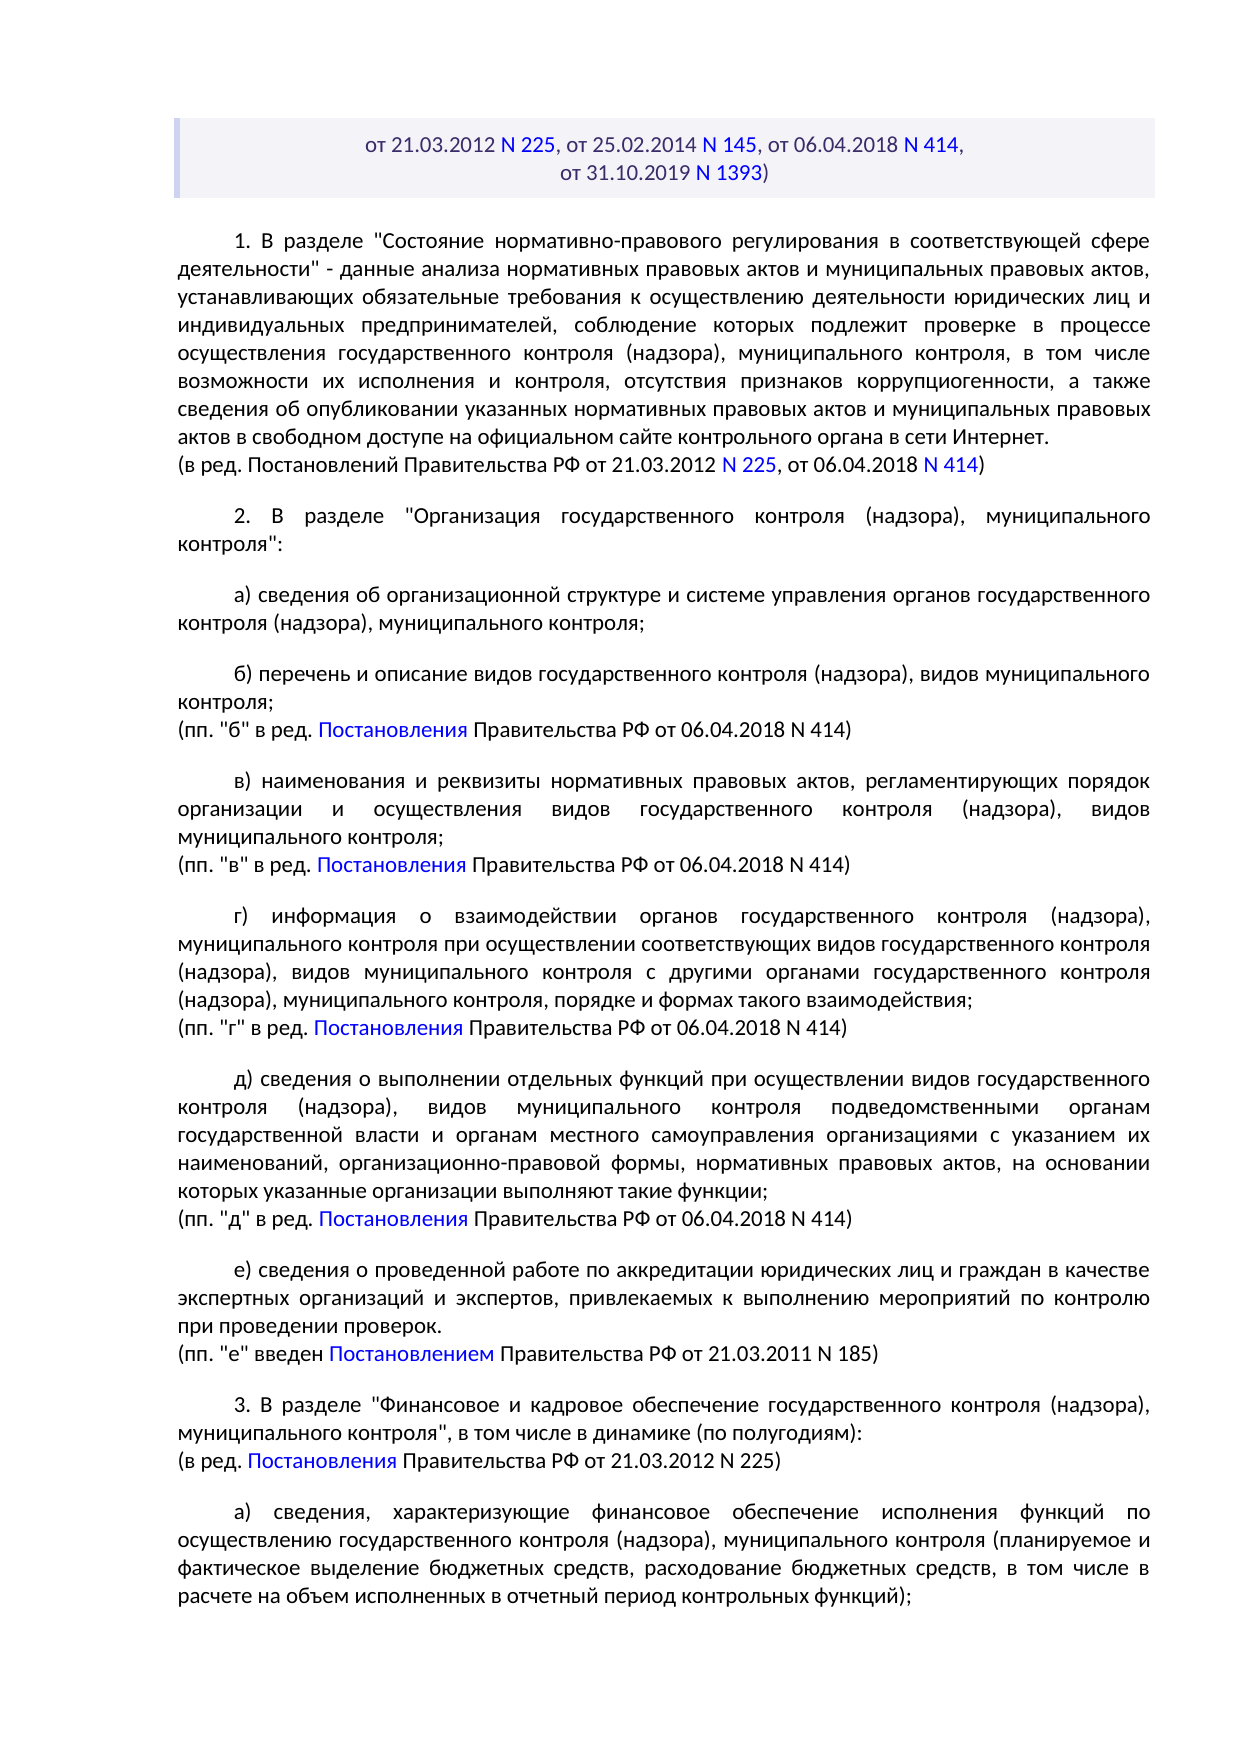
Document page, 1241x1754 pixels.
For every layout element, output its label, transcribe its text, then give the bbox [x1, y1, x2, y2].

text (пп. "б" в ред. Постановления Правительства РФ от 06.04.2018 N 414) [177, 715, 1152, 743]
text (в ред. Постановления Правительства РФ от 21.03.2012 N 225) [177, 1446, 1152, 1474]
text (пп. "е" введен Постановлением Правительства РФ от 21.03.2011 N 185) [177, 1339, 1152, 1367]
text 3. В разделе "Финансовое и кадровое обеспечение государственного контроля (надзора), муниципального контроля", в том числе в динамике (по полугодиям): [177, 1390, 1152, 1446]
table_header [180, 118, 1149, 198]
text в) наименования и реквизиты нормативных правовых актов, регламентирующих порядок организации и осуществления видов государственного контроля (надзора), видов муниципального контроля; [177, 766, 1152, 850]
text 1. В разделе "Состояние нормативно-правового регулирования в соответствующей сфере деятельности" - данные анализа нормативных правовых актов и муниципальных правовых актов, устанавливающих обязательные требования к осуществлению деятельности юридических лиц и индивидуальных предпринимателей, соблюдение которых подлежит проверке в процессе осуществления государственного контроля (надзора), муниципального контроля, в том числе возможности их исполнения и контроля, отсутствия признаков коррупциогенности, а также сведения об опубликовании указанных нормативных правовых актов и муниципальных правовых актов в свободном доступе на официальном сайте контрольного органа в сети Интернет. [177, 226, 1152, 450]
text а) сведения, характеризующие финансовое обеспечение исполнения функций по осуществлению государственного контроля (надзора), муниципального контроля (планируемое и фактическое выделение бюджетных средств, расходование бюджетных средств, в том числе в расчете на объем исполненных в отчетный период контрольных функций); [177, 1497, 1152, 1609]
text (в ред. Постановлений Правительства РФ от 21.03.2012 N 225, от 06.04.2018 N 414) [177, 450, 1152, 478]
text (пп. "д" в ред. Постановления Правительства РФ от 06.04.2018 N 414) [177, 1204, 1152, 1232]
text е) сведения о проведенной работе по аккредитации юридических лиц и граждан в качестве экспертных организаций и экспертов, привлекаемых к выполнению мероприятий по контролю при проведении проверок. [177, 1255, 1152, 1339]
text г) информация о взаимодействии органов государственного контроля (надзора), муниципального контроля при осуществлении соответствующих видов государственного контроля (надзора), видов муниципального контроля с другими органами государственного контроля (надзора), муниципального контроля, порядке и формах такого взаимодействия; [177, 901, 1152, 1013]
text 2. В разделе "Организация государственного контроля (надзора), муниципального контроля": [177, 501, 1152, 557]
text д) сведения о выполнении отдельных функций при осуществлении видов государственного контроля (надзора), видов муниципального контроля подведомственными органам государственной власти и органам местного самоуправления организациями с указанием их наименований, организационно-правовой формы, нормативных правовых актов, на основании которых указанные организации выполняют такие функции; [177, 1064, 1152, 1204]
text (пп. "в" в ред. Постановления Правительства РФ от 06.04.2018 N 414) [177, 850, 1152, 878]
text (пп. "г" в ред. Постановления Правительства РФ от 06.04.2018 N 414) [177, 1013, 1152, 1041]
text а) сведения об организационной структуре и системе управления органов государственного контроля (надзора), муниципального контроля; [177, 580, 1152, 636]
text б) перечень и описание видов государственного контроля (надзора), видов муниципального контроля; [177, 659, 1152, 715]
